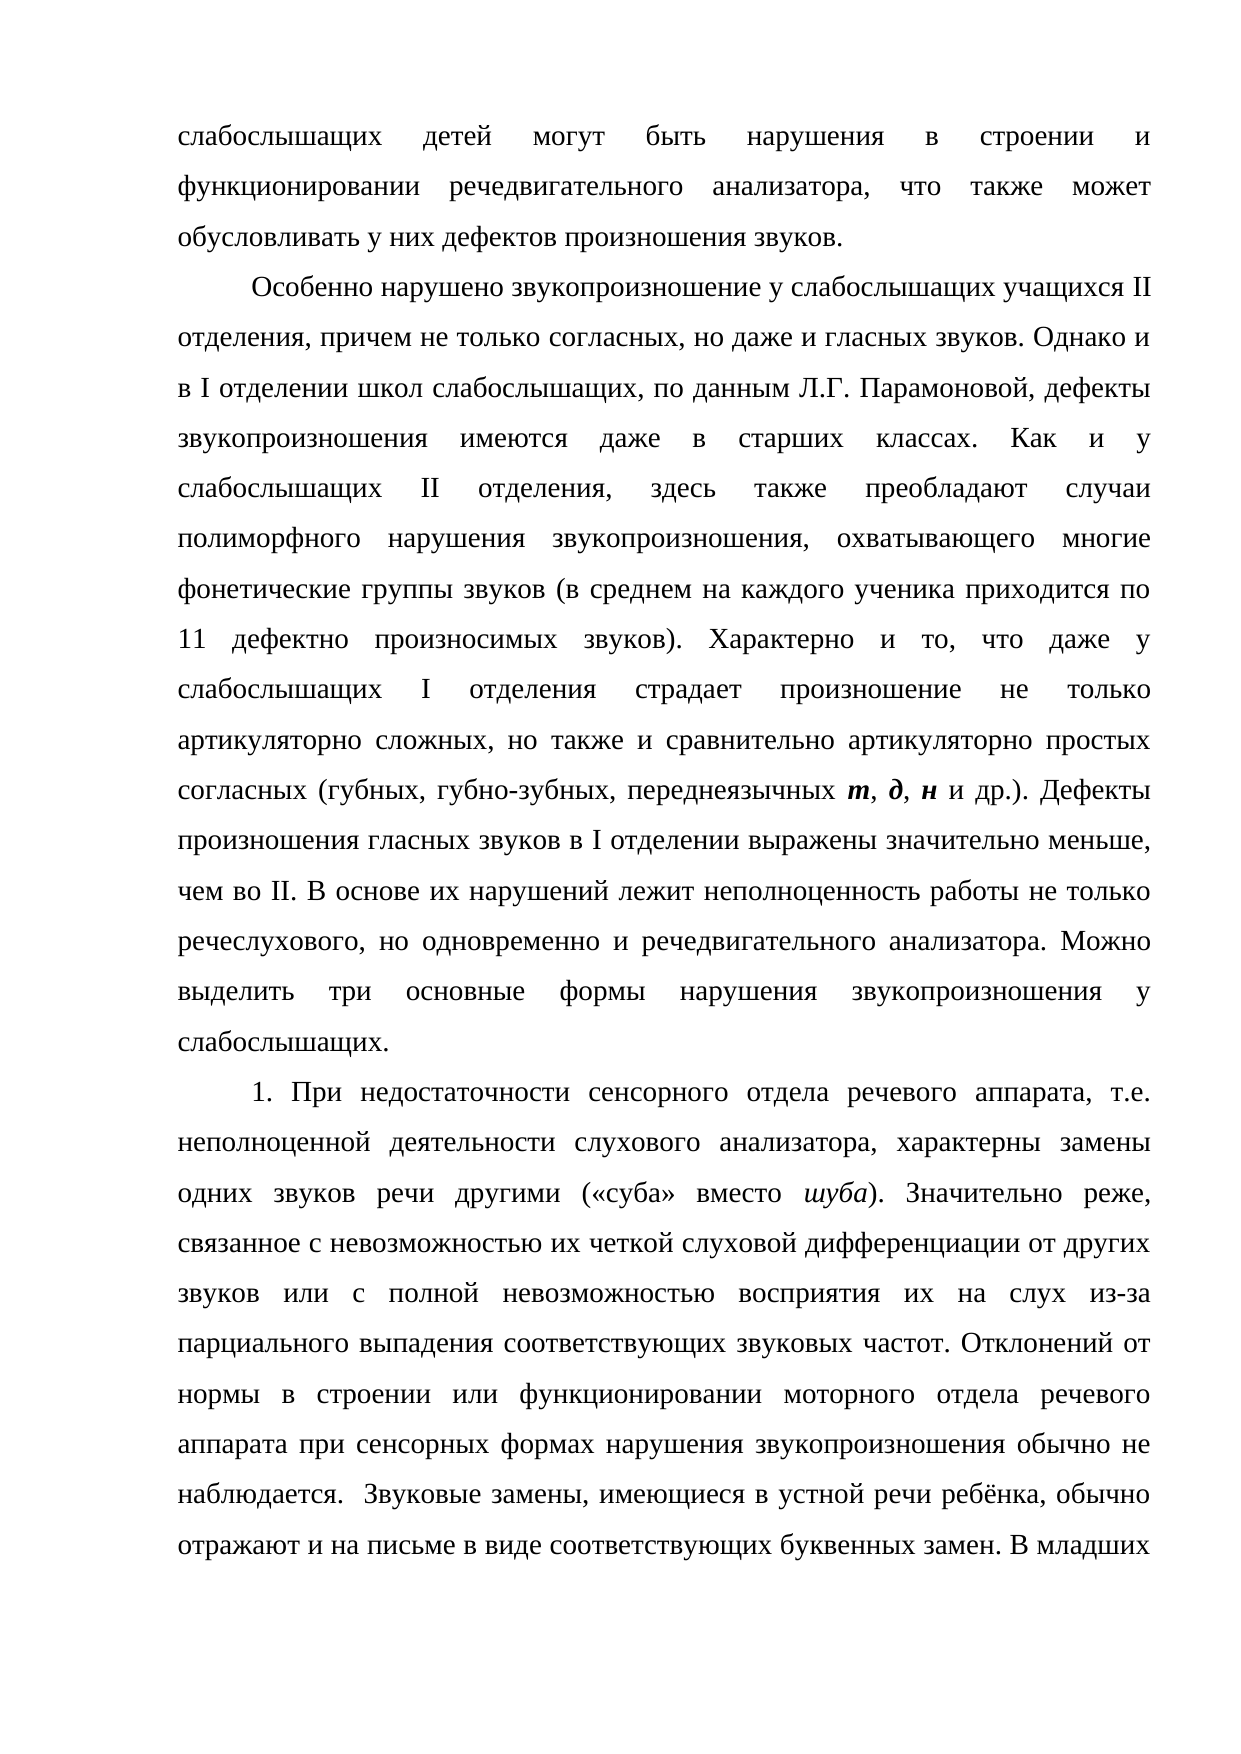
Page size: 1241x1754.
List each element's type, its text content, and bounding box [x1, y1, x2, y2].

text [177, 1074, 1152, 1560]
text Особенно нарушено звукопроизношение у слабослышащих учащихся II отделения, причем не только согласных, но даже и гласных звуков. Однако и в I отделении школ слабослышащих, по данным Л.Г. Парамоновой, дефекты звукопроизношения имеются даже в старших классах. Как и у слабослышащих II отделения, здесь также преобладают случаи полиморфного нарушения звукопроизношения, охватывающего многие фонетические группы звуков (в среднем на каждого ученика приходится по 11 дефектно произносимых звуков). Характерно и то, что даже у слабослышащих I отделения страдает произношение не только артикуляторно сложных, но также и сравнительно артикуляторно простых согласных (губных, губно-зубных, переднеязычных т, д, н и др.). Дефекты произношения гласных звуков в I отделении выражены значительно меньше, чем во II. В основе их нарушений лежит неполноценность работы не только речеслухового, но одновременно и речедвигательного анализатора. Можно выделить три основные формы нарушения звукопроизношения у слабослышащих. [177, 269, 1152, 1057]
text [177, 118, 1152, 252]
